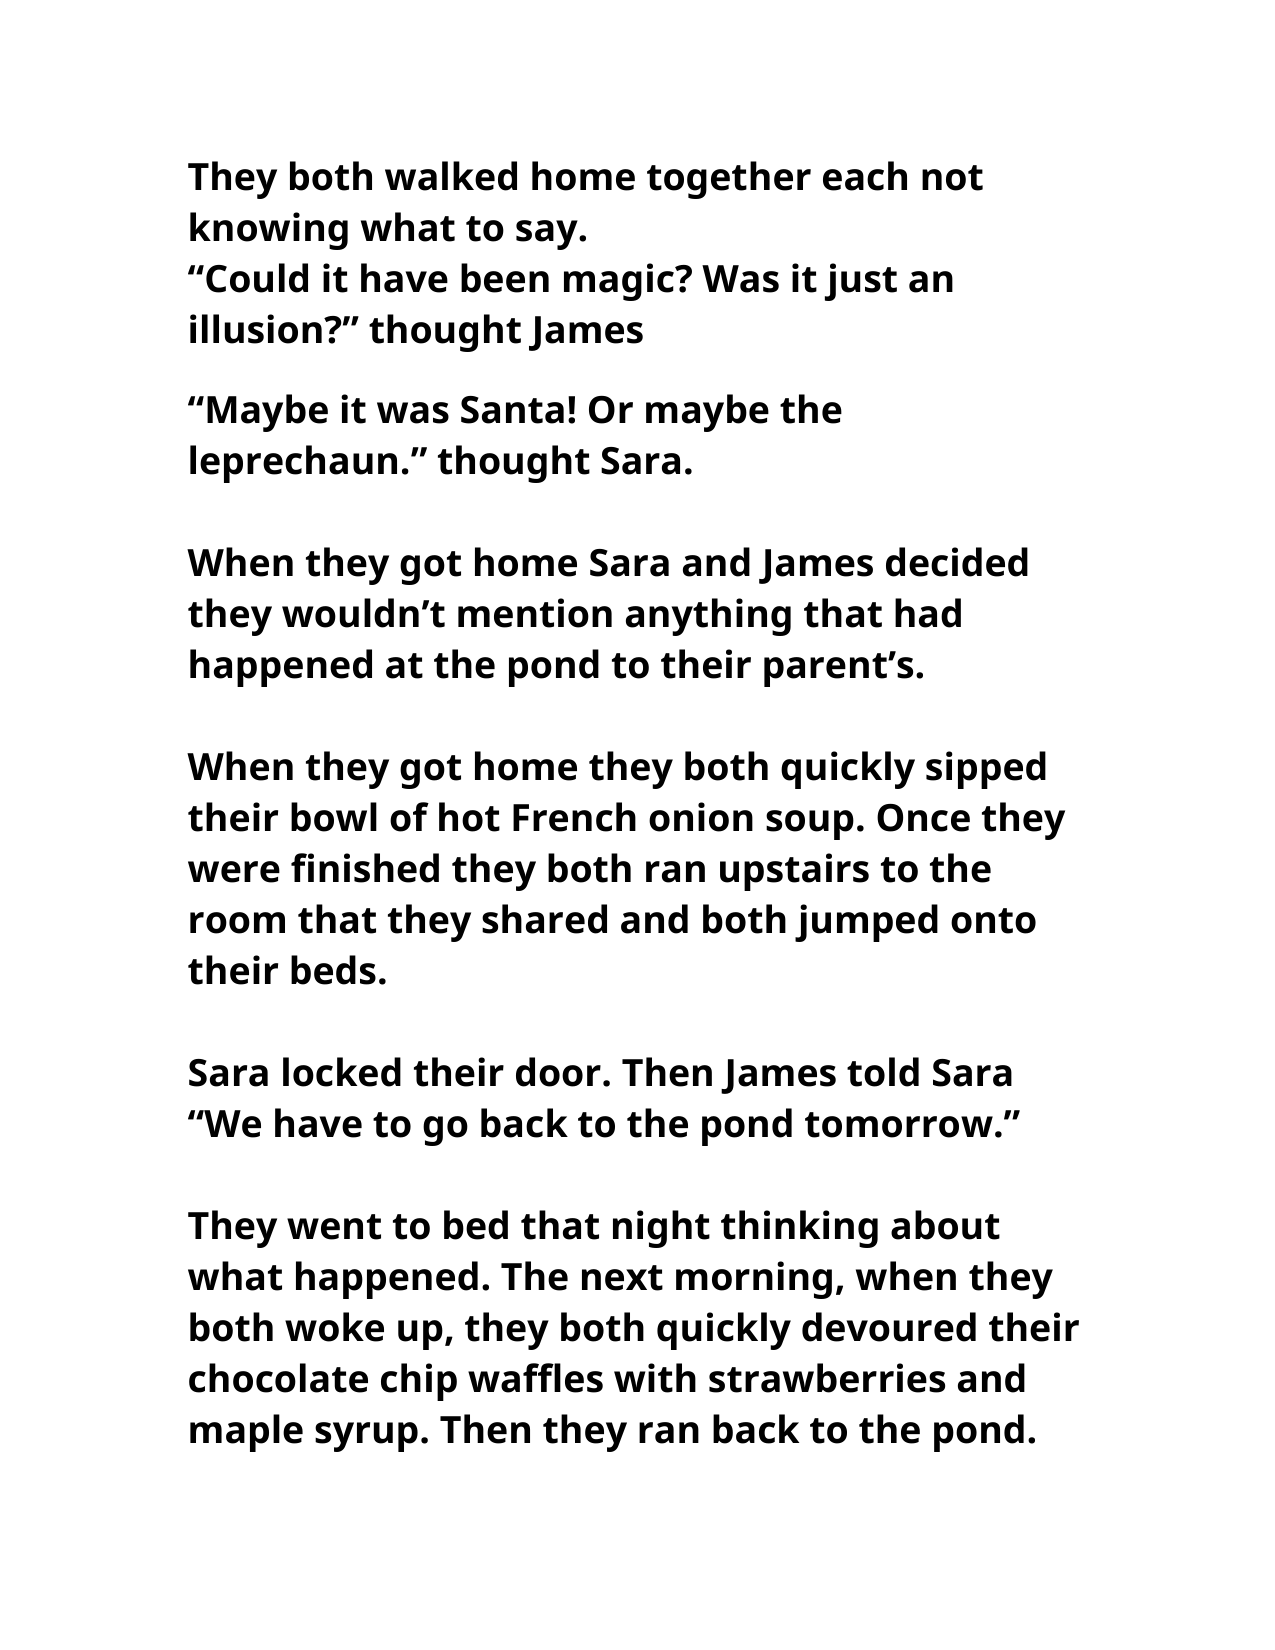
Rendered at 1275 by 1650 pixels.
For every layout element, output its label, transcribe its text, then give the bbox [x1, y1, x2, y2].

text When they got home they both quickly sipped their bowl of hot French onion soup. Once they were finished they both ran upstairs to the room that they shared and both jumped onto their beds. [187, 740, 1087, 995]
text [187, 1199, 1087, 1455]
text When they got home Sara and James decided they wouldn’t mention anything that had happened at the pond to their parent’s. [187, 536, 1087, 689]
text Sara locked their door. Then James told Sara “We have to go back to the pond tomorrow.” [187, 1046, 1087, 1148]
text “Maybe it was Santa! Or maybe the leprechaun.” thought Sara. [187, 383, 1087, 485]
text “Could it have been magic? Was it just an illusion?” thought James [187, 252, 1087, 354]
text They both walked home together each not knowing what to say. [187, 150, 1087, 252]
